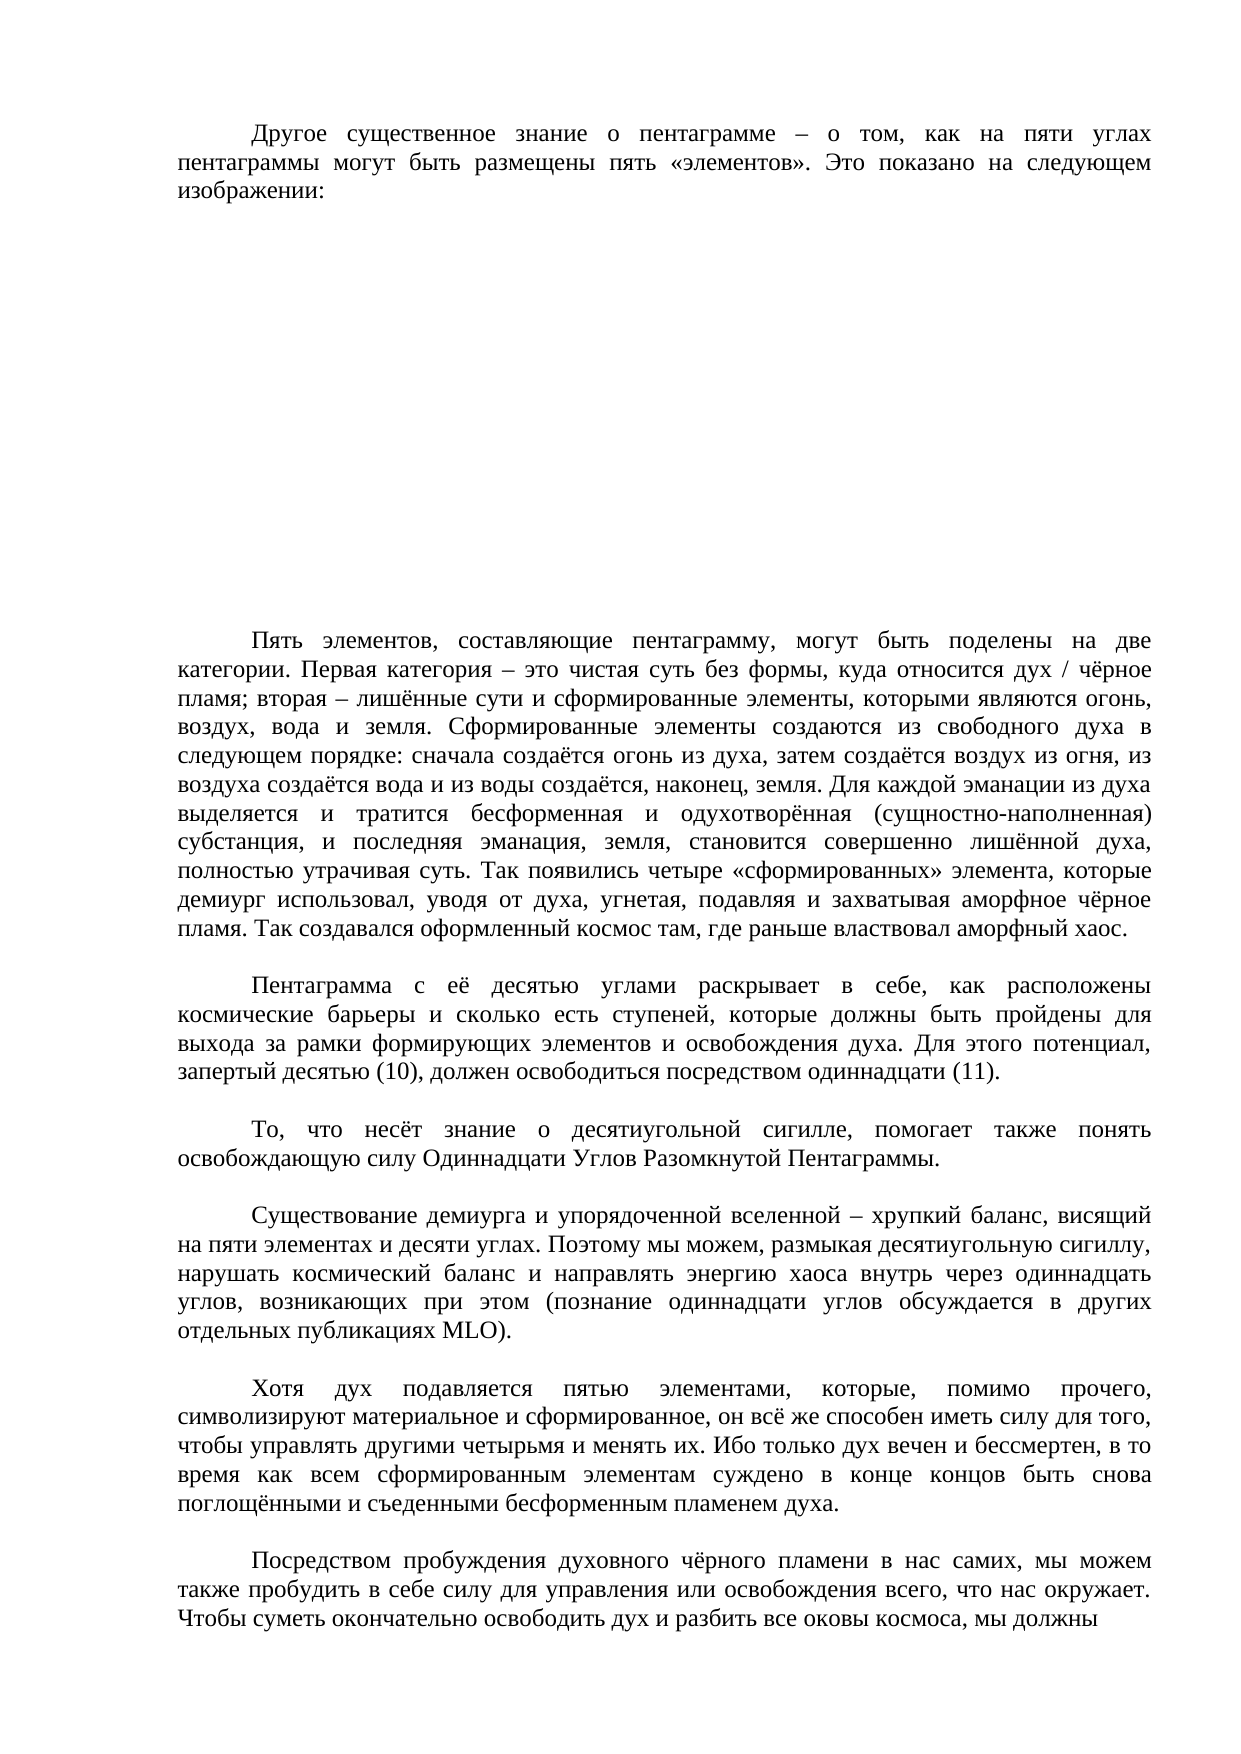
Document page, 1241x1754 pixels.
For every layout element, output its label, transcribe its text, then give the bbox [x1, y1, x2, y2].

text Посредством пробуждения духовного чёрного пламени в нас самих, мы можем также пробудить в себе силу для управления или освобождения всего, что нас окружает. Чтобы суметь окончательно освободить дух и разбить все оковы космоса, мы должны [177, 1545, 1152, 1631]
text Другое существенное знание о пентаграмме – о том, как на пяти углах пентаграммы могут быть размещены пять «элементов». Это показано на следующем изображении: [177, 118, 1152, 204]
text То, что несёт знание о десятиугольной сигилле, помогает также понять освобождающую силу Одиннадцати Углов Разомкнутой Пентаграммы. [177, 1114, 1152, 1171]
text Существование демиурга и упорядоченной вселенной – хрупкий баланс, висящий на пяти элементах и десяти углах. Поэтому мы можем, размыкая десятиугольную сигиллу, нарушать космический баланс и направлять энергию хаоса внутрь через одиннадцать углов, возникающих при этом (познание одиннадцати углов обсуждается в других отдельных публикациях MLO). [177, 1200, 1152, 1344]
text Пять элементов, составляющие пентаграмму, могут быть поделены на две категории. Первая категория – это чистая суть без формы, куда относится дух / чёрное пламя; вторая – лишённые сути и сформированные элементы, которыми являются огонь, воздух, вода и земля. Сформированные элементы создаются из свободного духа в следующем порядке: сначала создаётся огонь из духа, затем создаётся воздух из огня, из воздуха создаётся вода и из воды создаётся, наконец, земля. Для каждой эманации из духа выделяется и тратится бесформенная и одухотворённая (сущностно-наполненная) субстанция, и последняя эманация, земля, становится совершенно лишённой духа, полностью утрачивая суть. Так появились четыре «сформированных» элемента, которые демиург использовал, уводя от духа, угнетая, подавляя и захватывая аморфное чёрное пламя. Так создавался оформленный космос там, где раньше властвовал аморфный хаос. [177, 625, 1153, 941]
text Хотя дух подавляется пятью элементами, которые, помимо прочего, символизируют материальное и сформированное, он всё же способен иметь силу для того, чтобы управлять другими четырьмя и менять их. Ибо только дух вечен и бессмертен, в то время как всем сформированным элементам суждено в конце концов быть снова поглощёнными и съеденными бесформенным пламенем духа. [177, 1373, 1153, 1516]
text Пентаграмма с её десятью углами раскрывает в себе, как расположены космические барьеры и сколько есть ступеней, которые должны быть пройдены для выхода за рамки формирующих элементов и освобождения духа. Для этого потенциал, запертый десятью (10), должен освободиться посредством одиннадцати (11). [177, 970, 1152, 1085]
